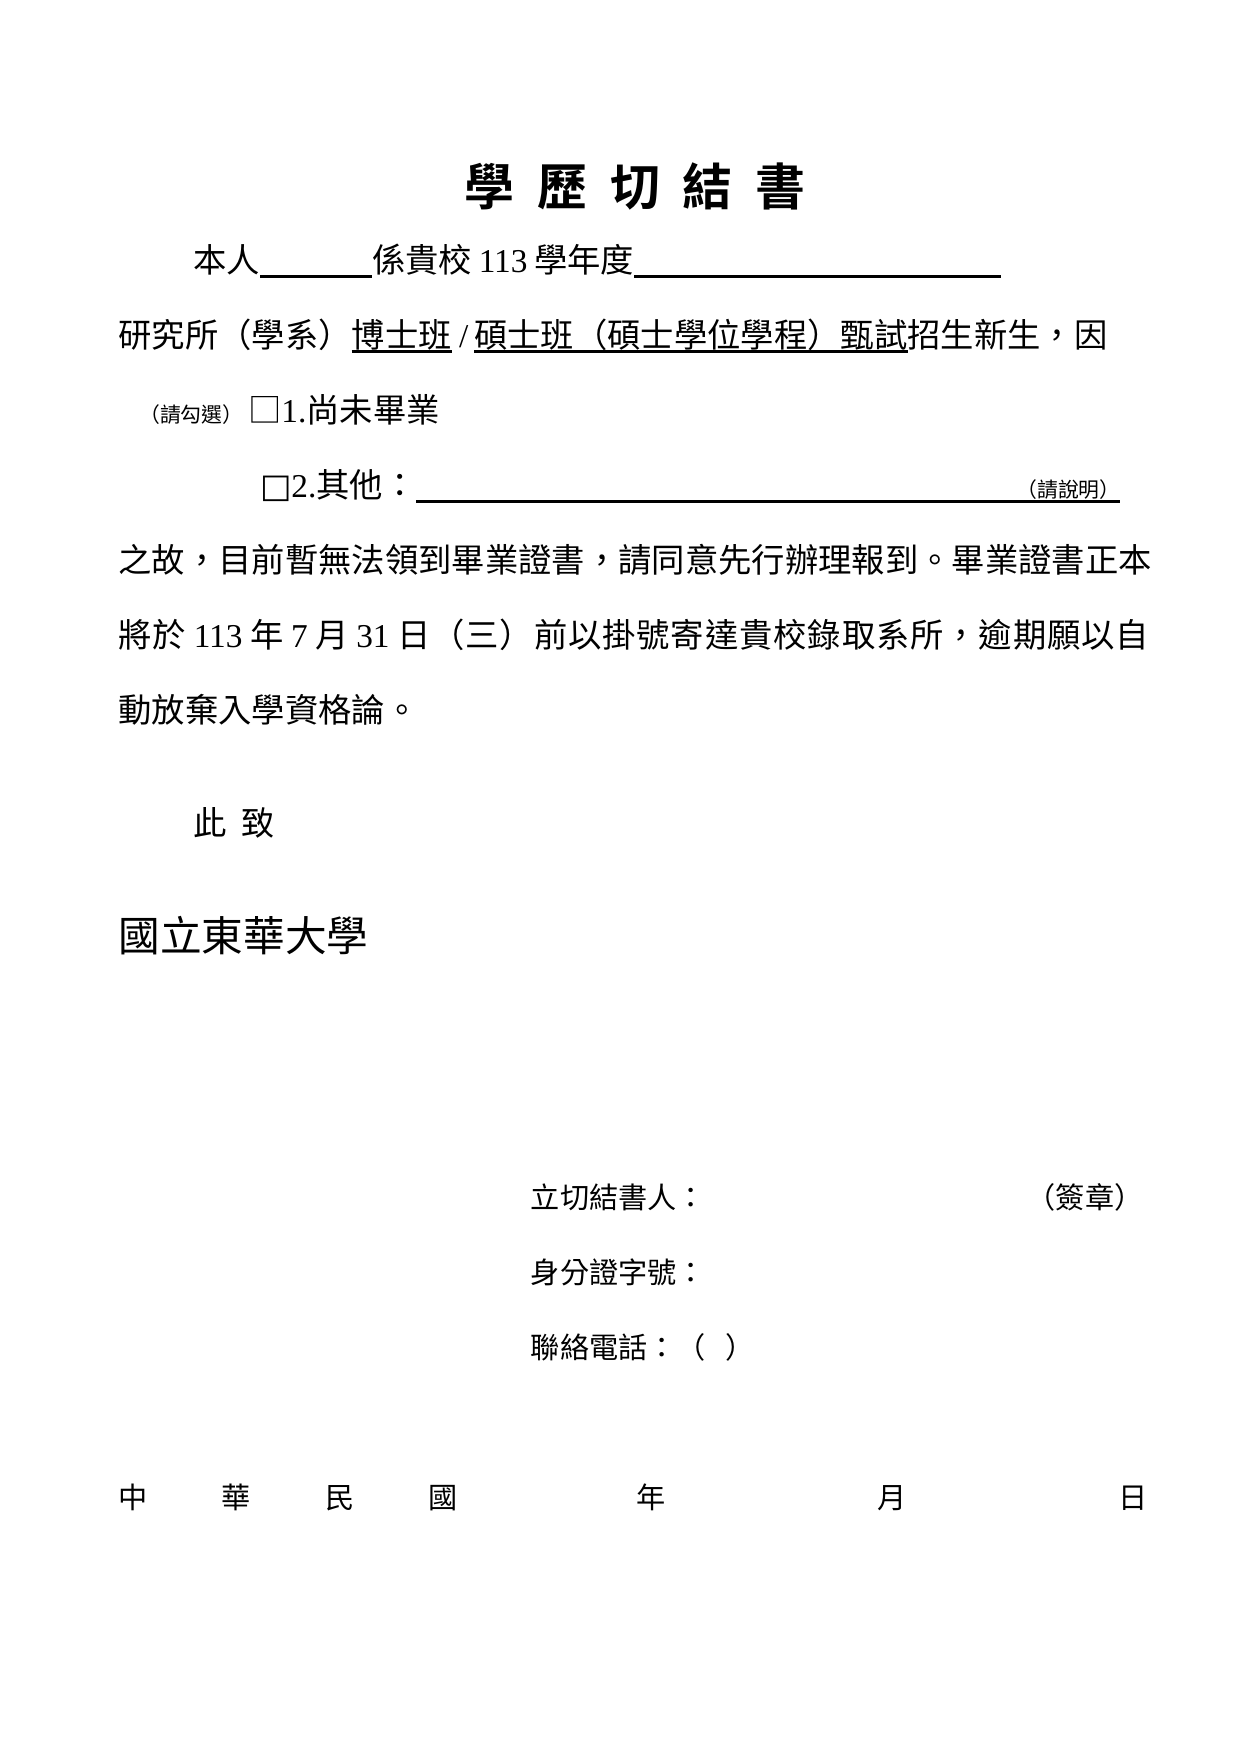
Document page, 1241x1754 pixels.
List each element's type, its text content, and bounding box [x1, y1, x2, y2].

text 中 華 民 國 年 月 日 [118, 1458, 1149, 1533]
text 此 致 [118, 783, 1152, 858]
text 聯絡電話：（ ） [118, 1308, 1152, 1383]
text 國立東華大學 [118, 896, 1152, 971]
text （請勾選） □1.尚未畢業 [118, 371, 1152, 446]
text 學 歷 切 結 書 [118, 146, 1152, 221]
text □2.其他： （請說明） [243, 446, 1152, 521]
text 本人 係貴校113學年度 [118, 221, 1152, 296]
text 身分證字號： [118, 1233, 1152, 1308]
text 研究所（學系）博士班 / 碩士班（碩士學位學程）甄試招生新生，因 [118, 296, 1152, 371]
text 之故，目前暫無法領到畢業證書，請同意先行辦理報到。畢業證書正本將於113年7月31日（三）前以掛號寄達貴校錄取系所，逾期願以自動放棄入學資格論。 [118, 521, 1152, 746]
text 立切結書人： （簽章） [118, 1158, 1152, 1233]
